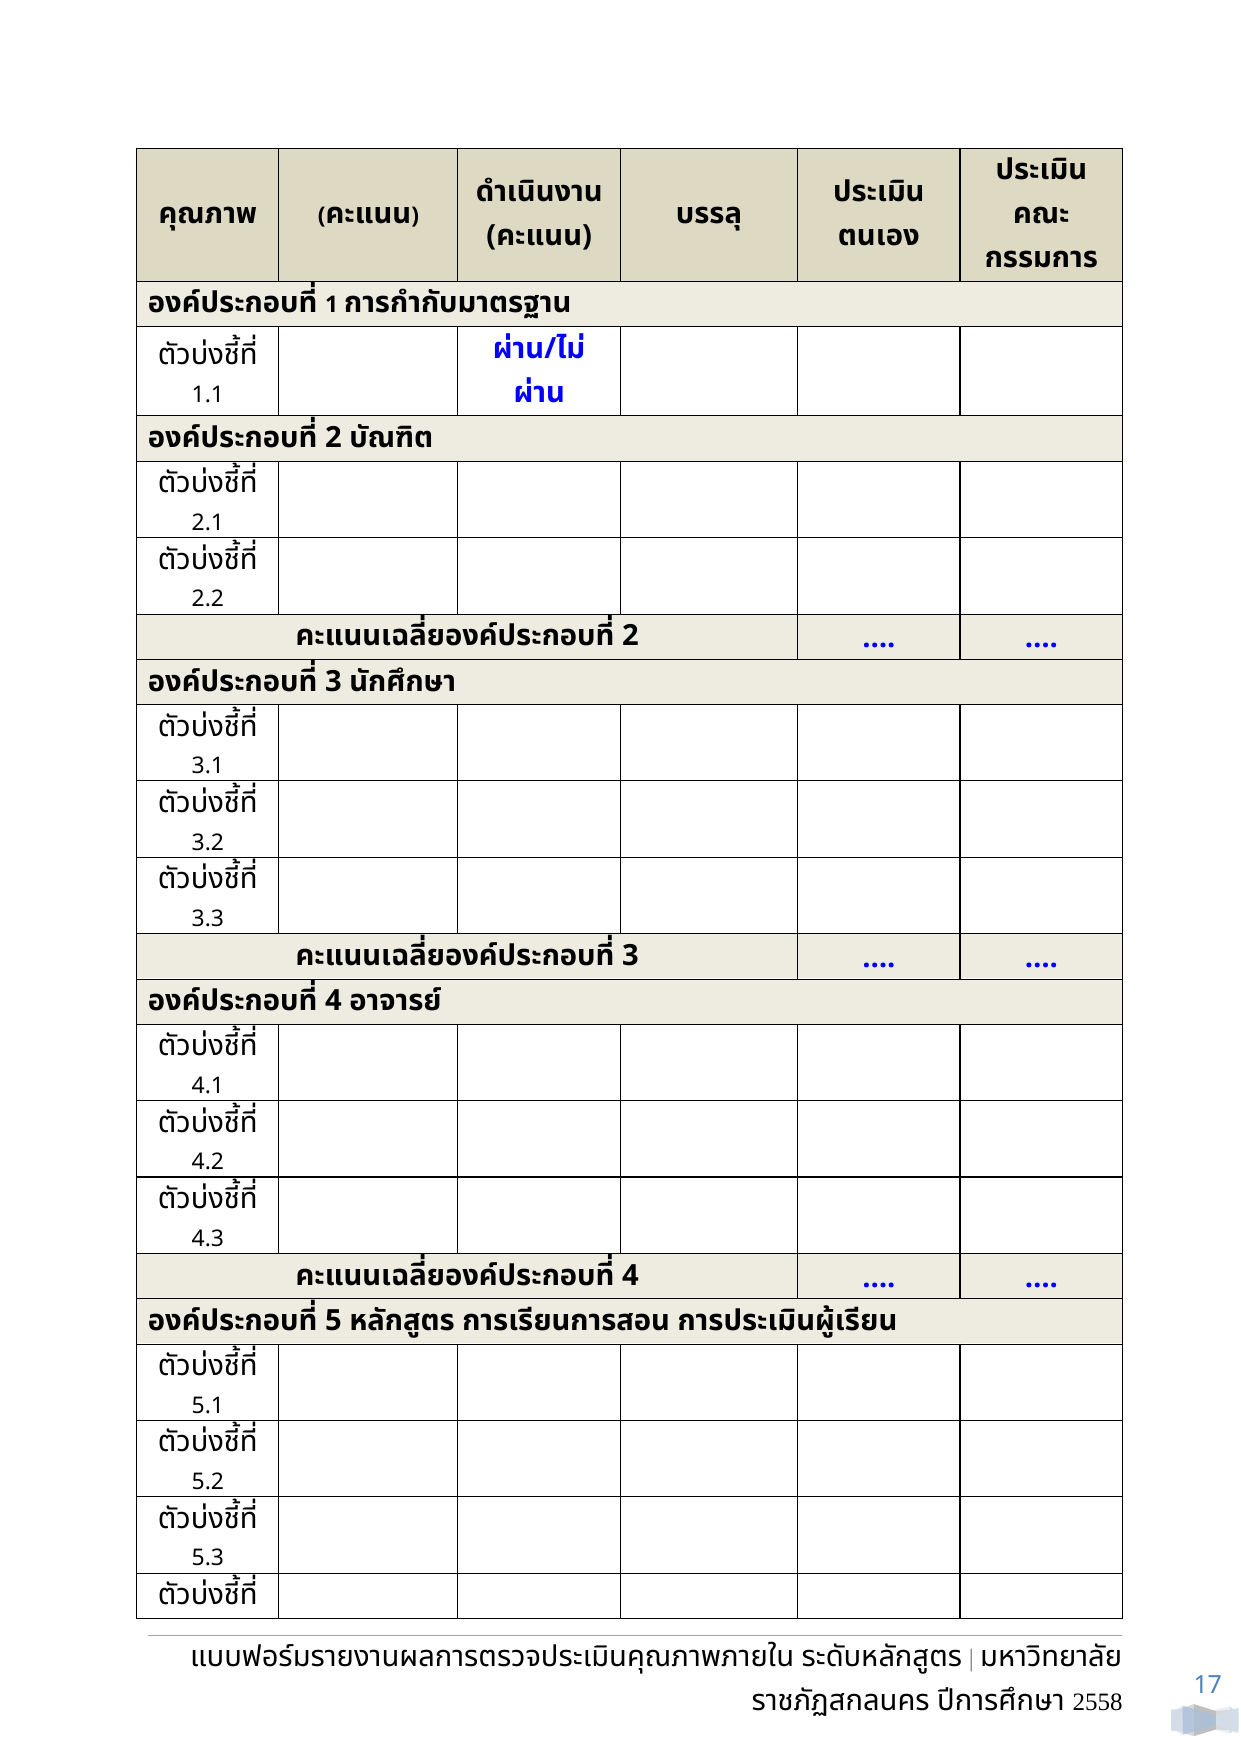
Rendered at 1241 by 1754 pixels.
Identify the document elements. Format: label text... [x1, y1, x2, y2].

table_cell …. [961, 1254, 1122, 1298]
table_cell [798, 781, 959, 857]
table_cell [621, 858, 797, 933]
table_cell องค์ประกอบที่ 4 อาจารย์ [137, 980, 1122, 1024]
table_cell [798, 858, 959, 933]
table_cell [798, 1345, 959, 1420]
table_cell [458, 1574, 620, 1618]
table_cell [621, 1497, 797, 1572]
table_cell [621, 1421, 797, 1496]
table_cell [798, 1497, 959, 1572]
table_cell [798, 1101, 959, 1176]
table_cell [279, 705, 457, 780]
table_cell [458, 1345, 620, 1420]
table_cell [798, 1178, 959, 1253]
table_cell [279, 1421, 457, 1496]
table_cell [458, 858, 620, 933]
table_cell [621, 538, 797, 613]
table_cell [961, 1101, 1122, 1176]
table_header บรรลุ/ไม่บรรลุ [621, 149, 797, 281]
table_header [961, 149, 1122, 281]
table_cell [279, 327, 457, 415]
table_cell [621, 1345, 797, 1420]
table_cell [961, 781, 1122, 857]
table_cell [798, 538, 959, 613]
table_cell …. [961, 615, 1122, 659]
table_cell [458, 538, 620, 613]
table_header เป้าหมาย (คะแนน) [279, 149, 457, 281]
table_cell [961, 1497, 1122, 1572]
table_cell ตัวบ่งชี้ที่ 1.1 [137, 327, 278, 415]
table_cell [621, 781, 797, 857]
table_cell [458, 1178, 620, 1253]
table_cell [621, 1574, 797, 1618]
table_cell [961, 538, 1122, 613]
table_cell …. [798, 1254, 959, 1298]
table_cell [961, 1345, 1122, 1420]
table_cell [798, 462, 959, 537]
table_cell ตัวบ่งชี้ที่ 3.2 [137, 781, 278, 857]
table_cell [458, 1101, 620, 1176]
table_cell [961, 858, 1122, 933]
table_cell องค์ประกอบที่ 2 บัณฑิต [137, 416, 1122, 461]
table_cell [961, 705, 1122, 780]
table_cell องค์ประกอบที่ 5 หลักสูตร การเรียนการสอน การประเมินผู้เรียน [137, 1299, 1122, 1343]
table_cell [621, 705, 797, 780]
table_cell [279, 1101, 457, 1176]
table_cell ตัวบ่งชี้ที่ 5.3 [137, 1497, 278, 1572]
table_cell ตัวบ่งชี้ที่ 2.1 [137, 462, 278, 537]
table_cell [458, 705, 620, 780]
table_cell …. [798, 615, 959, 659]
table_cell [621, 1101, 797, 1176]
table_cell [961, 1574, 1122, 1618]
table_cell [458, 1025, 620, 1100]
table_cell คะแนนเฉลี่ยองค์ประกอบที่ 3 [137, 934, 797, 978]
table_cell [798, 1025, 959, 1100]
table_cell [621, 1025, 797, 1100]
table_cell [458, 1421, 620, 1496]
table_cell คะแนนเฉลี่ยองค์ประกอบที่ 2 [137, 615, 797, 659]
table_cell [961, 1178, 1122, 1253]
table_cell [798, 1574, 959, 1618]
table_cell [279, 1497, 457, 1572]
table_header คะแนนประเมินตนเอง [798, 149, 959, 281]
table_cell [798, 705, 959, 780]
table_cell ตัวบ่งชี้ที่ 5.1 [137, 1345, 278, 1420]
table_cell [279, 462, 457, 537]
table_cell องค์ประกอบที่ 1 การกำกับมาตรฐาน [137, 282, 1122, 326]
table_cell …. [798, 934, 959, 978]
table_cell [279, 1574, 457, 1618]
table_cell [279, 858, 457, 933]
table_cell องค์ประกอบที่ 3 นักศึกษา [137, 660, 1122, 704]
table_cell [279, 1345, 457, 1420]
table_cell [621, 462, 797, 537]
table_cell [961, 1421, 1122, 1496]
table_cell ตัวบ่งชี้ที่ 5.2 [137, 1421, 278, 1496]
table_cell [961, 1025, 1122, 1100]
table_cell ตัวบ่งชี้ที่ 4.3 [137, 1178, 278, 1253]
table_cell ตัวบ่งชี้ที่ 4.2 [137, 1101, 278, 1176]
table_cell ตัวบ่งชี้ที่ 3.3 [137, 858, 278, 933]
table_cell ตัวบ่งชี้ที่ 2.2 [137, 538, 278, 613]
table_cell [458, 462, 620, 537]
table_cell [961, 462, 1122, 537]
table_cell [279, 1178, 457, 1253]
table_cell คะแนนเฉลี่ยองค์ประกอบที่ 4 [137, 1254, 797, 1298]
table_cell [798, 1421, 959, 1496]
table_cell [621, 1178, 797, 1253]
table_cell [279, 538, 457, 613]
table_cell [458, 1497, 620, 1572]
table_cell [961, 327, 1122, 415]
table_cell ผ่าน/ไม่ผ่าน [458, 327, 620, 415]
table_header ตัวบ่งชี้คุณภาพ [137, 149, 278, 281]
table_cell [279, 1025, 457, 1100]
table_cell [458, 781, 620, 857]
table_cell [621, 327, 797, 415]
table_cell ตัวบ่งชี้ที่ 4.1 [137, 1025, 278, 1100]
table_cell ตัวบ่งชี้ที่ 5.4 [137, 1574, 278, 1618]
table_cell [279, 781, 457, 857]
table_cell …. [961, 934, 1122, 978]
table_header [458, 149, 620, 281]
table_cell [798, 327, 959, 415]
table_cell ตัวบ่งชี้ที่ 3.1 [137, 705, 278, 780]
